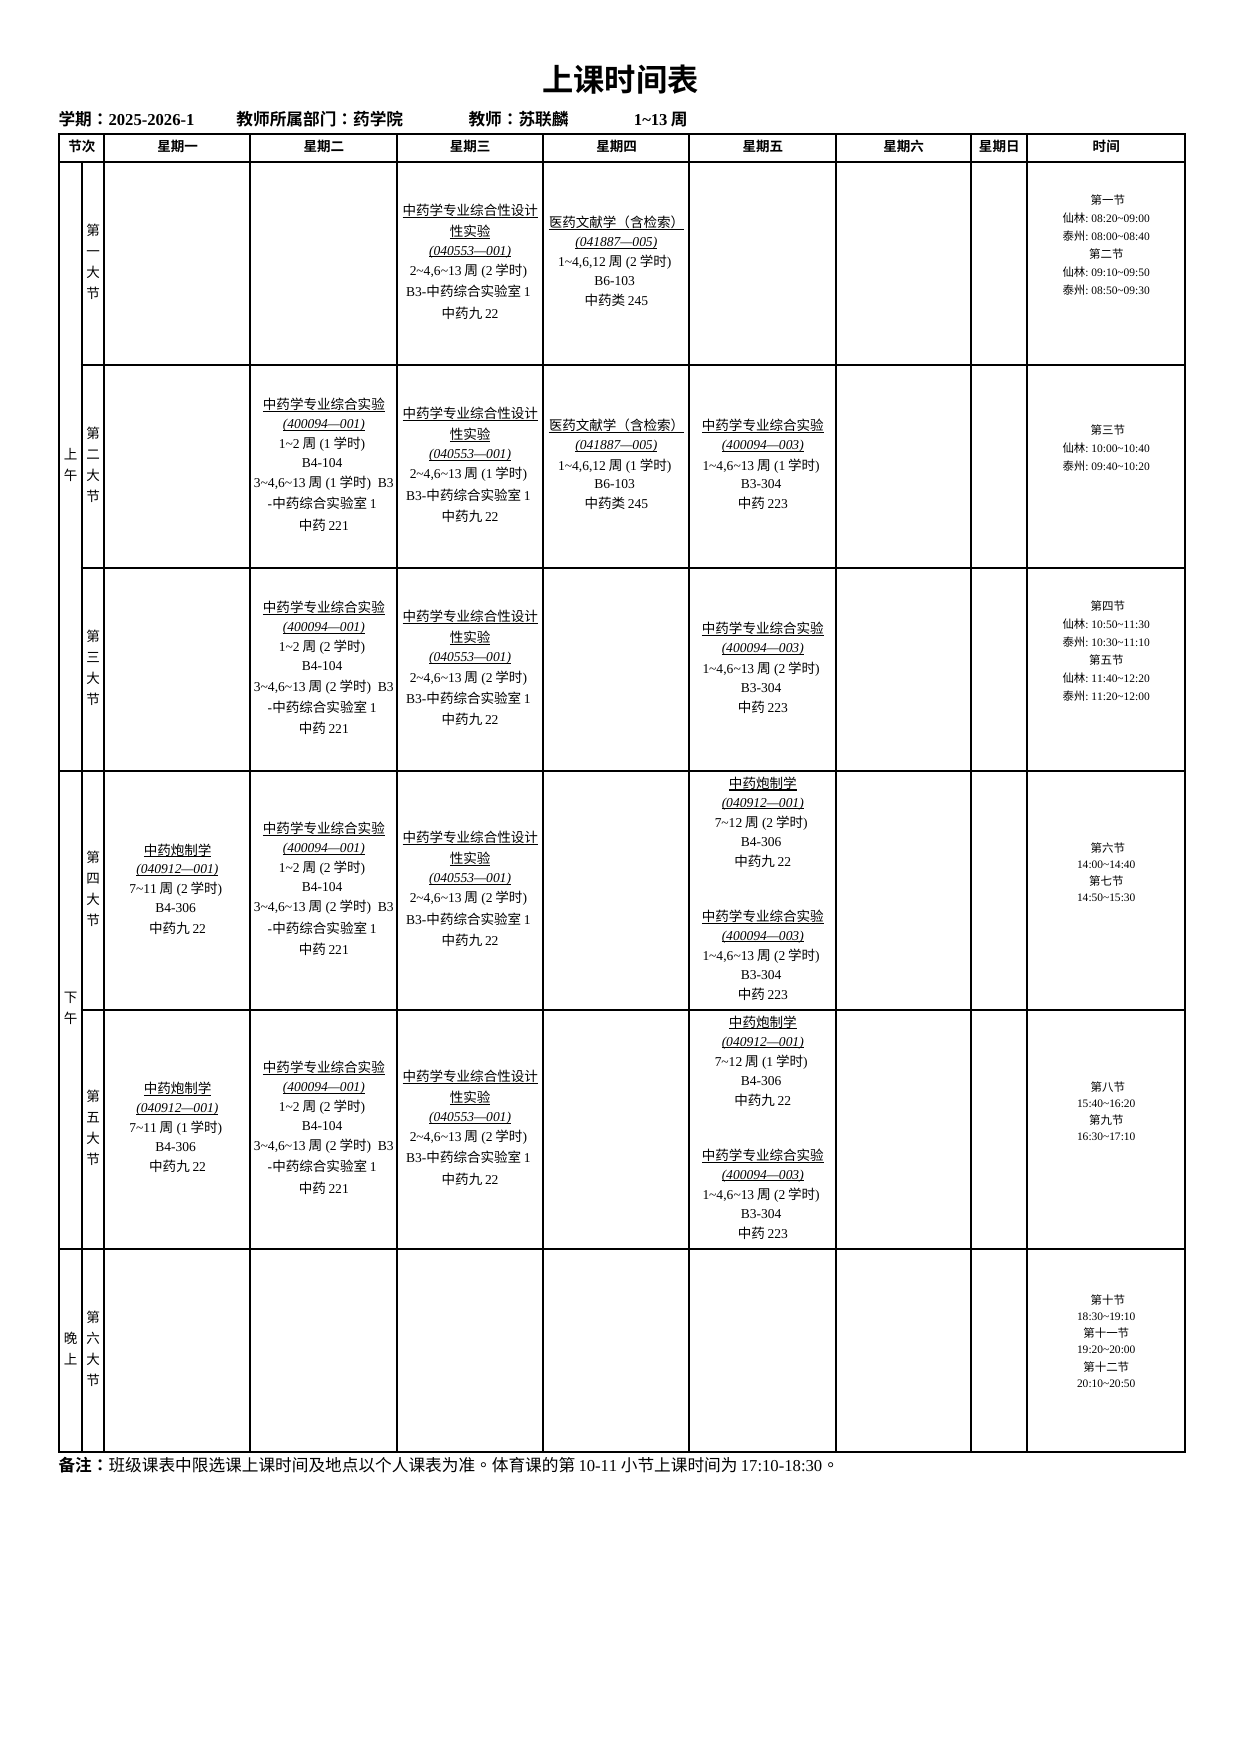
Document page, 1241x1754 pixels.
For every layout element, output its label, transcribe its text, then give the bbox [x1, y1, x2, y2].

table_cell 中药学专业综合实验 (400094—001) 1~2周 (2学时) B4-104 3~4,6~13周 (2学时) B3-中药综合实验室1 中药221 [251, 772, 396, 1009]
table_cell [837, 569, 970, 770]
table_cell 中药学专业综合实验 (400094—001) 1~2周 (1学时) B4-104 3~4,6~13周 (1学时) B3-中药综合实验室1 中药221 [251, 366, 396, 567]
table_cell [972, 1250, 1026, 1451]
table_cell [105, 569, 249, 770]
text 上课时间表 [58, 58, 1182, 101]
table_cell [972, 772, 1026, 1009]
table_cell 中药学专业综合实验 (400094—001) 1~2周 (2学时) B4-104 3~4,6~13周 (2学时) B3-中药综合实验室1 中药221 [251, 569, 396, 770]
table_header 节次 [60, 135, 103, 161]
table_header 星期二 [251, 135, 396, 161]
table_cell 第二大节 [83, 366, 103, 567]
table_cell 第八节 15:40~16:20 第九节 16:30~17:10 [1028, 1011, 1184, 1248]
table_cell [972, 569, 1026, 770]
table_cell 中药学专业综合性设计性实验 (040553—001) 2~4,6~13周 (2学时) B3-中药综合实验室1 中药九22 [398, 1011, 542, 1248]
table_cell [690, 1250, 835, 1451]
table_cell 第一大节 [83, 163, 103, 364]
table_cell 中药学专业综合性设计性实验 (040553—001) 2~4,6~13周 (1学时) B3-中药综合实验室1 中药九22 [398, 366, 542, 567]
table_cell [251, 1250, 396, 1451]
table_header 星期日 [972, 135, 1026, 161]
table_cell 第三大节 [83, 569, 103, 770]
table_cell [544, 1250, 688, 1451]
table_cell 中药学专业综合实验 (400094—003) 1~4,6~13周 (2学时) B3-304 中药223 [690, 569, 835, 770]
table_cell [544, 569, 688, 770]
table_header 星期六 [837, 135, 970, 161]
table_header 星期四 [544, 135, 688, 161]
table_cell [972, 1011, 1026, 1248]
table_cell [837, 1011, 970, 1248]
table_cell 中药学专业综合性设计性实验 (040553—001) 2~4,6~13周 (2学时) B3-中药综合实验室1 中药九22 [398, 569, 542, 770]
table_cell [544, 772, 688, 1009]
table_cell [105, 366, 249, 567]
table_cell 晚上 [60, 1250, 81, 1451]
table_cell 医药文献学（含检索） (041887—005) 1~4,6,12周 (1学时) B6-103 中药类245 [544, 366, 688, 567]
table_header 星期五 [690, 135, 835, 161]
table_cell [105, 1250, 249, 1451]
table_cell [398, 1250, 542, 1451]
table_header 星期三 [398, 135, 542, 161]
table_cell 第四大节 [83, 772, 103, 1009]
table_header 星期一 [105, 135, 249, 161]
table_cell 中药学专业综合性设计性实验 (040553—001) 2~4,6~13周 (2学时) B3-中药综合实验室1 中药九22 [398, 163, 542, 364]
table_cell [837, 366, 970, 567]
table_cell 下午 [60, 772, 81, 1248]
text 学期：2025-2026-1 教师所属部门：药学院 教师：苏联麟 1~13周 [58, 107, 1182, 130]
text 备注：班级课表中限选课上课时间及地点以个人课表为准。体育课的第10-11小节上课时间为17:10-18:30。 [58, 1453, 1182, 1476]
table_cell 中药炮制学 (040912—001) 7~12周 (1学时) B4-306 中药九22 中药学专业综合实验 (400094—003) 1~4,6~13周 (2学时) B3-304 中药223 [690, 1011, 835, 1248]
table_cell 中药炮制学 (040912—001) 7~12周 (2学时) B4-306 中药九22 中药学专业综合实验 (400094—003) 1~4,6~13周 (2学时) B3-304 中药223 [690, 772, 835, 1009]
table_cell 第五大节 [83, 1011, 103, 1248]
table_cell 第四节 仙林: 10:50~11:30 泰州: 10:30~11:10 第五节 仙林: 11:40~12:20 泰州: 11:20~12:00 [1028, 569, 1184, 770]
table_cell 中药炮制学 (040912—001) 7~11周 (2学时) B4-306 中药九22 [105, 772, 249, 1009]
table_cell 第六大节 [83, 1250, 103, 1451]
table_cell 上午 [60, 163, 81, 770]
table_cell [251, 163, 396, 364]
table_cell [837, 163, 970, 364]
table_cell [837, 1250, 970, 1451]
table_cell [972, 163, 1026, 364]
table_cell 第三节 仙林: 10:00~10:40 泰州: 09:40~10:20 [1028, 366, 1184, 567]
table_cell 第十节 18:30~19:10 第十一节 19:20~20:00 第十二节 20:10~20:50 [1028, 1250, 1184, 1451]
table_cell 中药学专业综合性设计性实验 (040553—001) 2~4,6~13周 (2学时) B3-中药综合实验室1 中药九22 [398, 772, 542, 1009]
table_cell 中药学专业综合实验 (400094—001) 1~2周 (2学时) B4-104 3~4,6~13周 (2学时) B3-中药综合实验室1 中药221 [251, 1011, 396, 1248]
table_cell [690, 163, 835, 364]
table_header 时间 [1028, 135, 1184, 161]
table_cell [837, 772, 970, 1009]
table_cell 中药炮制学 (040912—001) 7~11周 (1学时) B4-306 中药九22 [105, 1011, 249, 1248]
table_cell [105, 163, 249, 364]
table_cell [544, 1011, 688, 1248]
table_cell [972, 366, 1026, 567]
table_cell 第六节 14:00~14:40 第七节 14:50~15:30 [1028, 772, 1184, 1009]
table_cell 医药文献学（含检索） (041887—005) 1~4,6,12周 (2学时) B6-103 中药类245 [544, 163, 688, 364]
table_cell 中药学专业综合实验 (400094—003) 1~4,6~13周 (1学时) B3-304 中药223 [690, 366, 835, 567]
table_cell 第一节 仙林: 08:20~09:00 泰州: 08:00~08:40 第二节 仙林: 09:10~09:50 泰州: 08:50~09:30 [1028, 163, 1184, 364]
